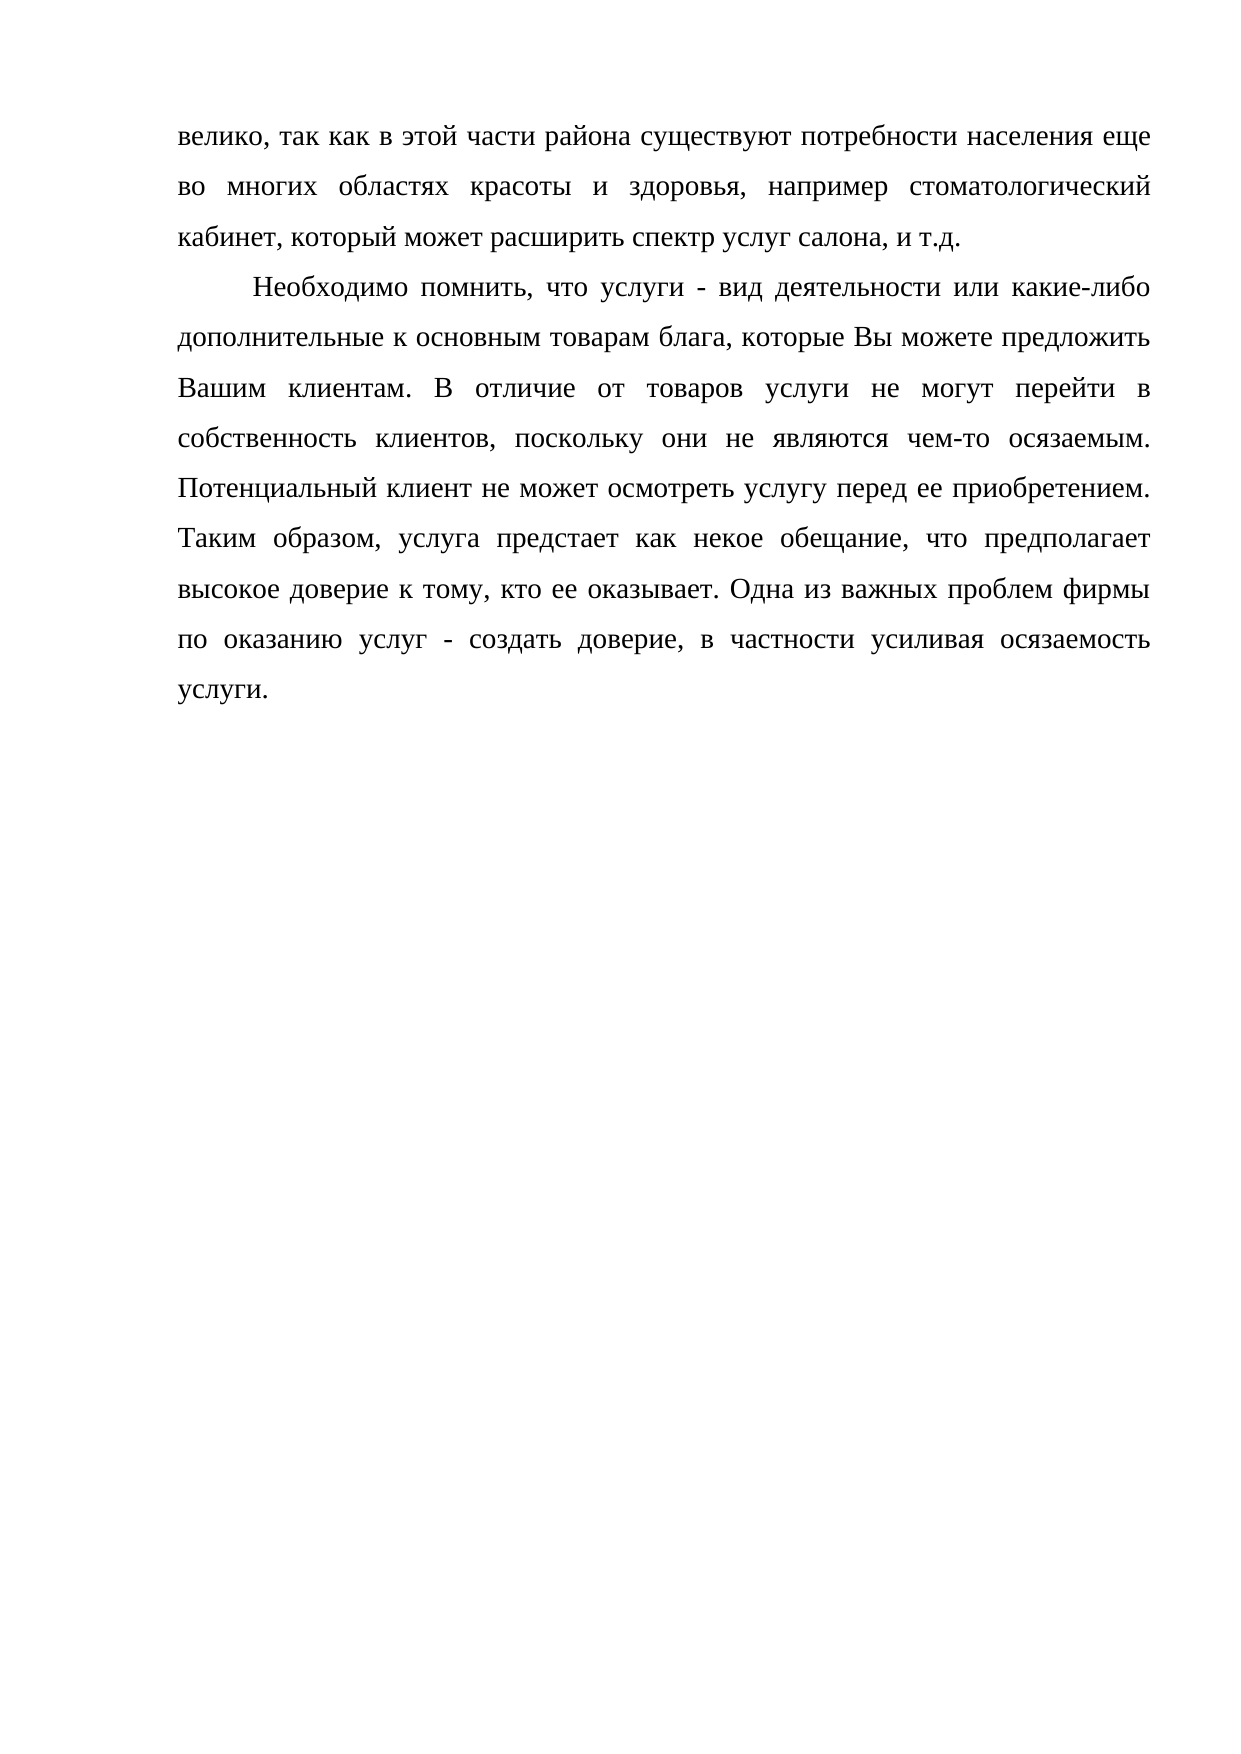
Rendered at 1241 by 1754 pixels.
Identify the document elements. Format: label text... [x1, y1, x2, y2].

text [177, 118, 1152, 252]
text Необходимо помнить, что услуги - вид деятельности или какие-либо дополнительные к основным товарам блага, которые Вы можете предложить Вашим клиентам. В отличие от товаров услуги не могут перейти в собственность клиентов, поскольку они не являются чем-то осязаемым. Потенциальный клиент не может осмотреть услугу перед ее приобретением. Таким образом, услуга предстает как некое обещание, что предполагает высокое доверие к тому, кто ее оказывает. Одна из важных проблем фирмы по оказанию услуг - создать доверие, в частности усиливая осязаемость услуги. [177, 269, 1152, 705]
